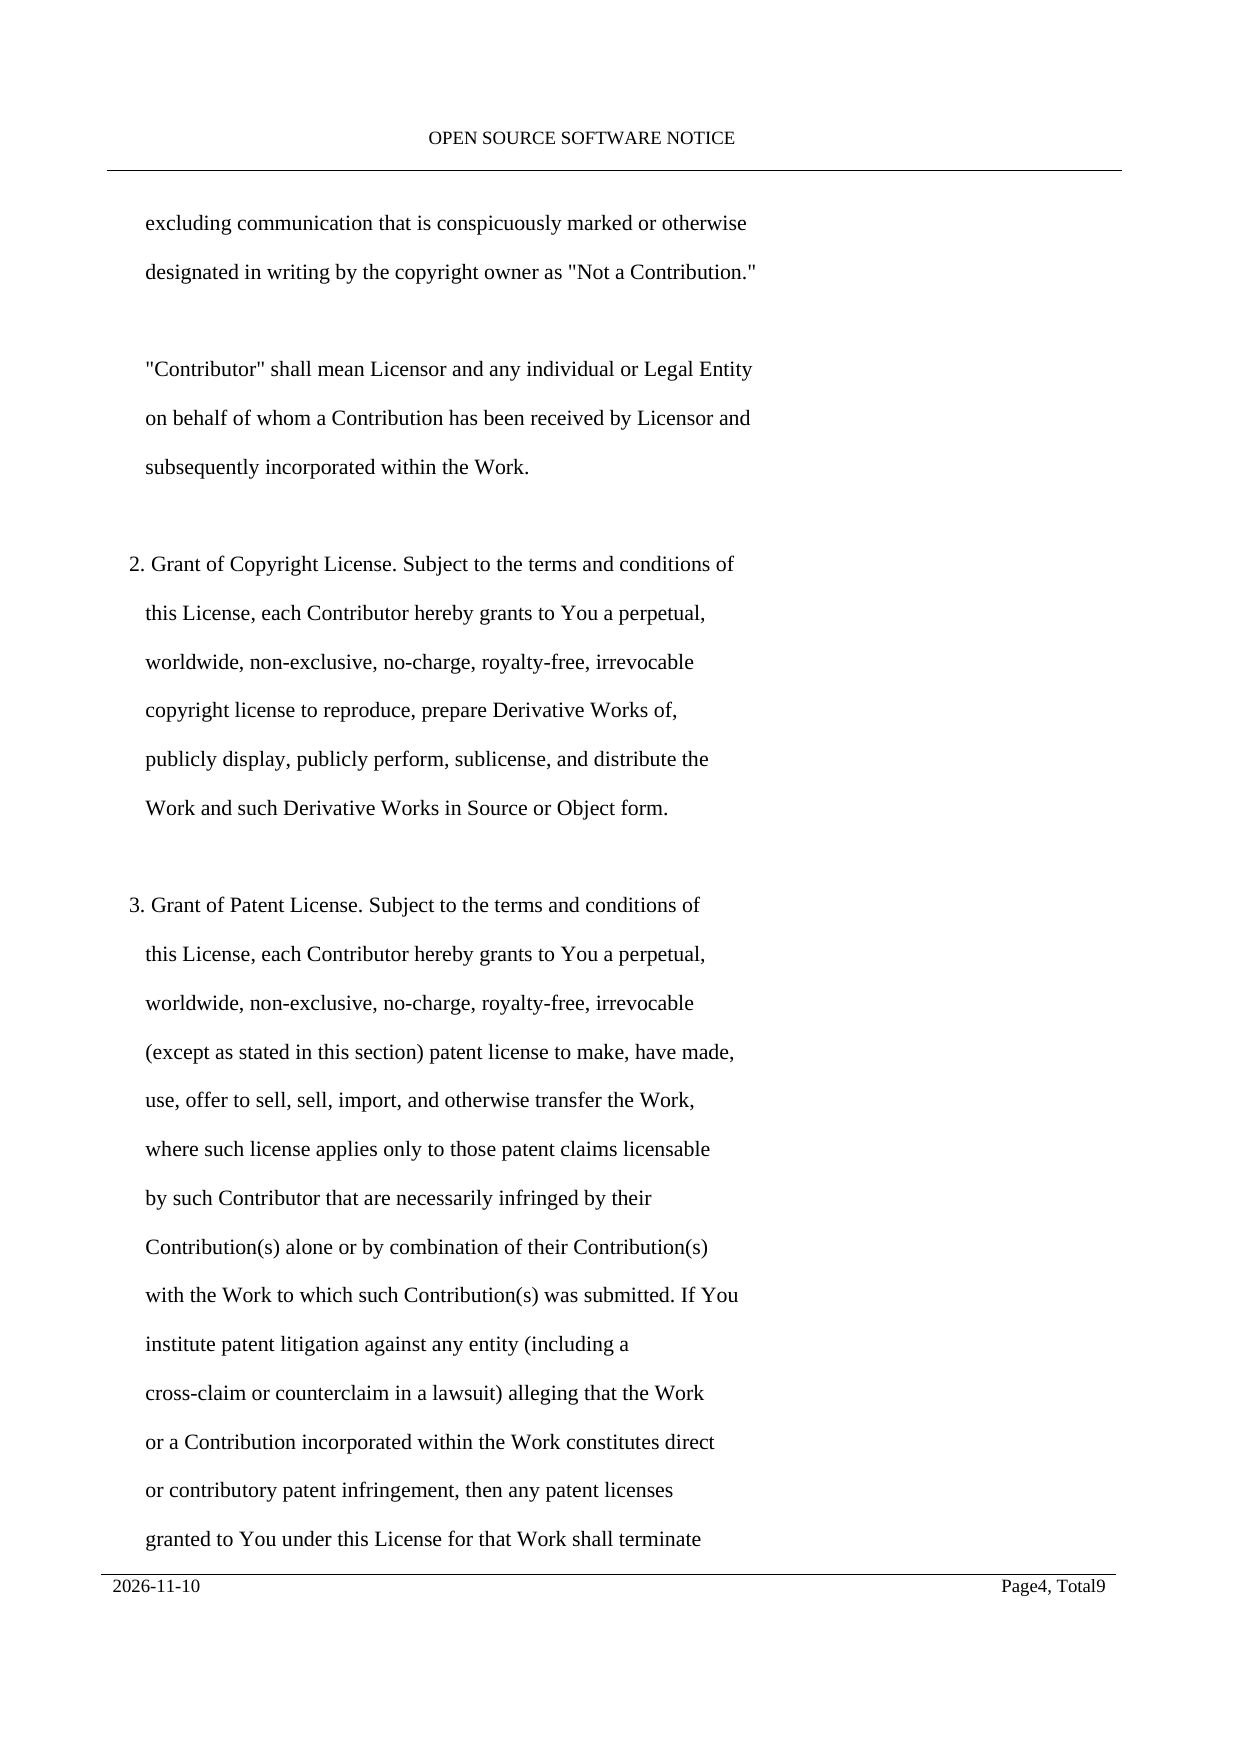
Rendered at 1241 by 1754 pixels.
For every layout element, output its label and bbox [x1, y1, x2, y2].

text [112, 206, 1128, 1555]
